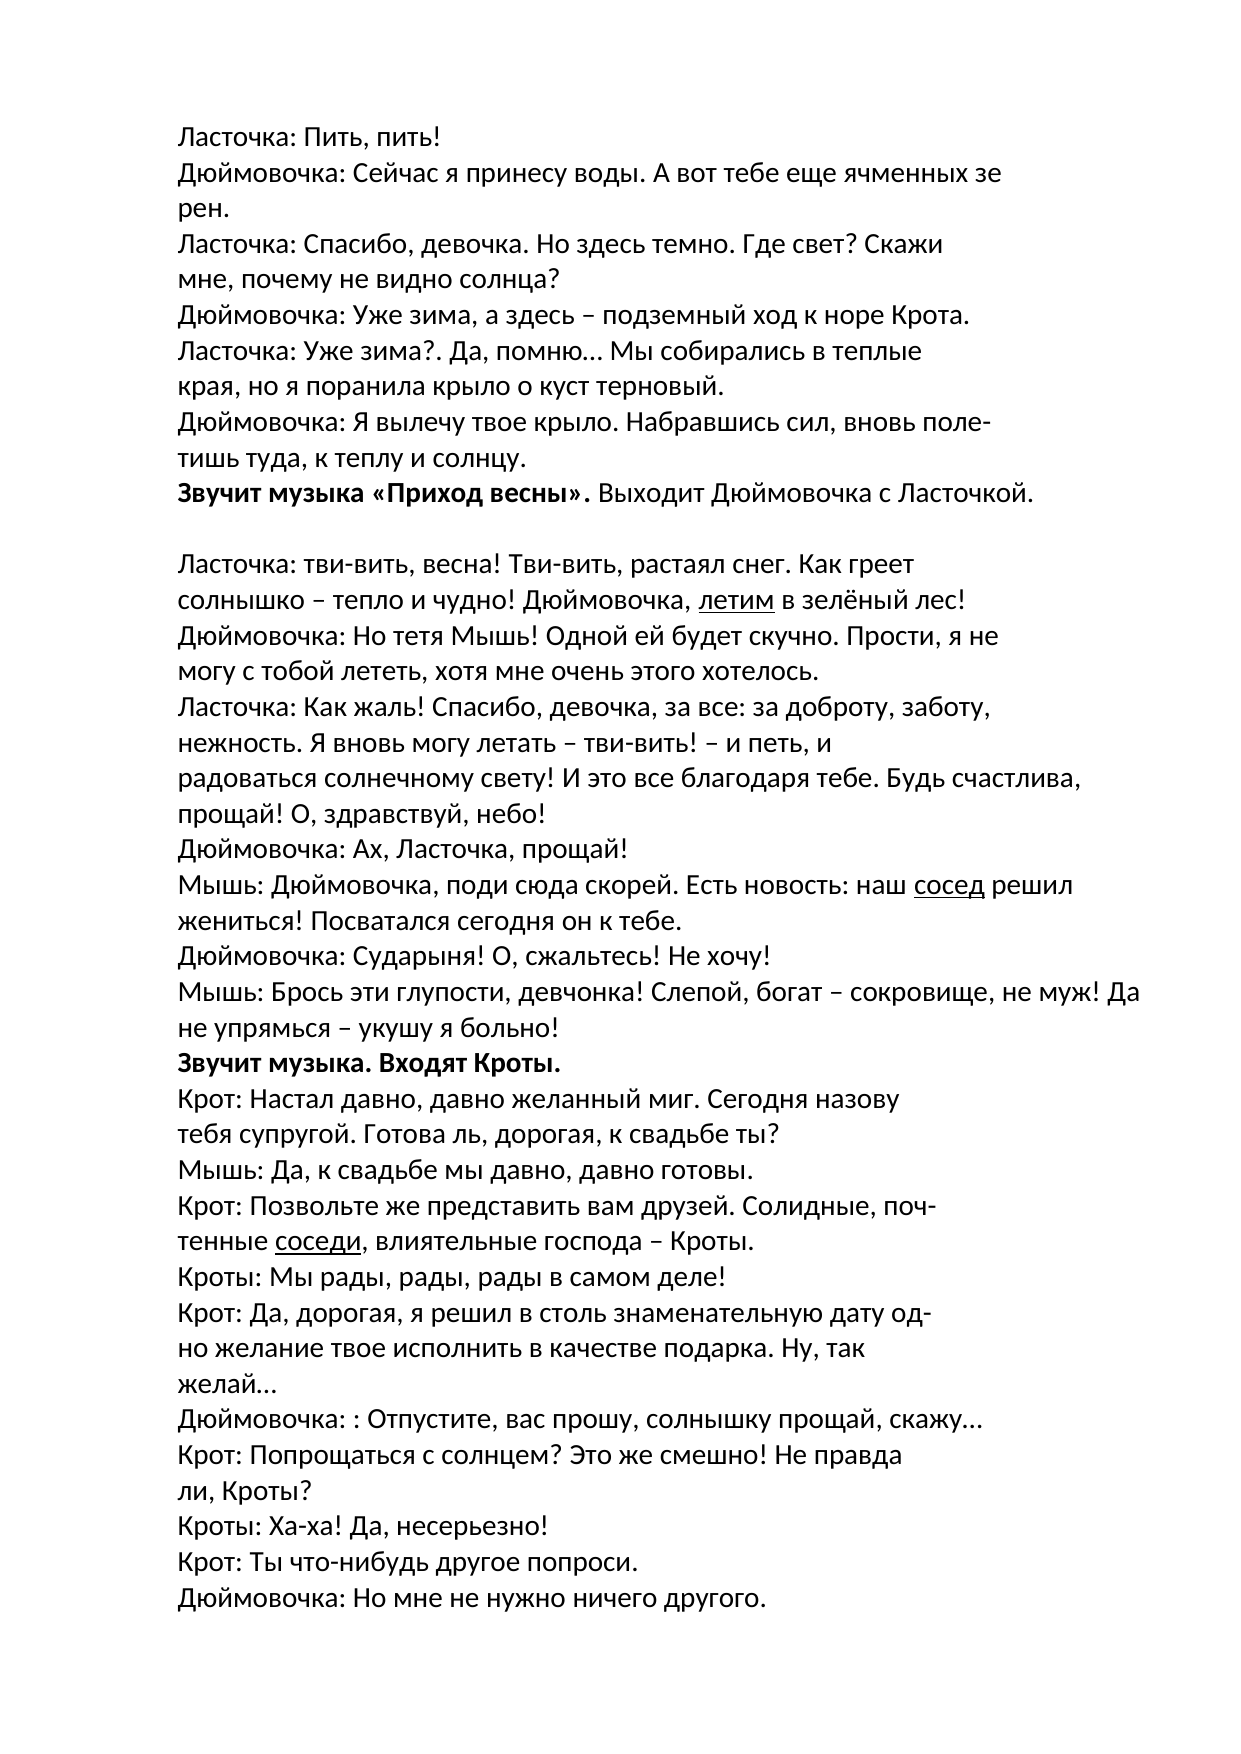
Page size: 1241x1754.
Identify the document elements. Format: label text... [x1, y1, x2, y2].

text Дюймовочка: : Отпустите, вас прошу, солнышку прощай, скажу… [177, 1401, 1152, 1436]
text солнышко – тепло и чудно! Дюймовочка, летим в зелёный лес! [177, 581, 1152, 617]
text Дюймовочка: Но тетя Мышь! Одной ей будет скучно. Прости, я не [177, 617, 1152, 652]
text Ласточка: Спасибо, девочка. Но здесь темно. Где свет? Скажи [177, 225, 1152, 261]
text Дюймовочка: Сейчас я принесу воды. А вот тебе еще ячменных зе [177, 154, 1152, 189]
text тенные соседи, влиятельные господа – Кроты. [177, 1222, 1152, 1258]
text Дюймовочка: Я вылечу твое крыло. Набравшись сил, вновь поле- [177, 403, 1152, 439]
text Ласточка: Пить, пить! [177, 118, 1152, 154]
text Крот: Да, дорогая, я решил в столь знаменательную дату од- [177, 1294, 1152, 1329]
text Крот: Позвольте же представить вам друзей. Солидные, поч- [177, 1187, 1152, 1222]
text нежность. Я вновь могу летать – тви-вить! – и петь, и [177, 724, 1152, 759]
text Звучит музыка. Входят Кроты. [177, 1044, 1152, 1080]
text Дюймовочка: Сударыня! О, сжальтесь! Не хочу! [177, 937, 1152, 973]
text ли, Кроты? [177, 1472, 1152, 1507]
text могу с тобой лететь, хотя мне очень этого хотелось. [177, 652, 1152, 688]
text но желание твое исполнить в качестве подарка. Ну, так [177, 1329, 1152, 1365]
text рен. [177, 189, 1152, 225]
text края, но я поранила крыло о куст терновый. [177, 367, 1152, 403]
text Крот: Попрощаться с солнцем? Это же смешно! Не правда [177, 1436, 1152, 1472]
text Звучит музыка «Приход весны». Выходит Дюймовочка с Ласточкой. [177, 474, 1152, 510]
text мне, почему не видно солнца? [177, 261, 1152, 296]
text Мышь: Брось эти глупости, девчонка! Слепой, богат – сокровище, не муж! Да не упрямься – укушу я больно! [177, 973, 1152, 1044]
text Мышь: Да, к свадьбе мы давно, давно готовы. [177, 1151, 1152, 1187]
text желай… [177, 1365, 1152, 1401]
text Ласточка: тви-вить, весна! Тви-вить, растаял снег. Как греет [177, 546, 1152, 581]
text радоваться солнечному свету! И это все благодаря тебе. Будь счастлива, прощай! О, здравствуй, небо! [177, 759, 1152, 831]
text Кроты: Мы рады, рады, рады в самом деле! [177, 1258, 1152, 1294]
text Дюймовочка: Ах, Ласточка, прощай! [177, 831, 1152, 866]
text Ласточка: Уже зима?. Да, помню… Мы собирались в теплые [177, 332, 1152, 367]
text Ласточка: Как жаль! Спасибо, девочка, за все: за доброту, заботу, [177, 688, 1152, 724]
text Крот: Настал давно, давно желанный миг. Сегодня назову [177, 1080, 1152, 1116]
text Крот: Ты что-нибудь другое попроси. [177, 1543, 1152, 1579]
text Дюймовочка: Уже зима, а здесь – подземный ход к норе Крота. [177, 296, 1152, 332]
text Кроты: Ха-ха! Да, несерьезно! [177, 1507, 1152, 1543]
text тишь туда, к теплу и солнцу. [177, 439, 1152, 474]
text тебя супругой. Готова ль, дорогая, к свадьбе ты? [177, 1116, 1152, 1151]
text Мышь: Дюймовочка, поди сюда скорей. Есть новость: наш сосед решил жениться! Посватался сегодня он к тебе. [177, 866, 1152, 937]
text Дюймовочка: Но мне не нужно ничего другого. [177, 1579, 1152, 1614]
